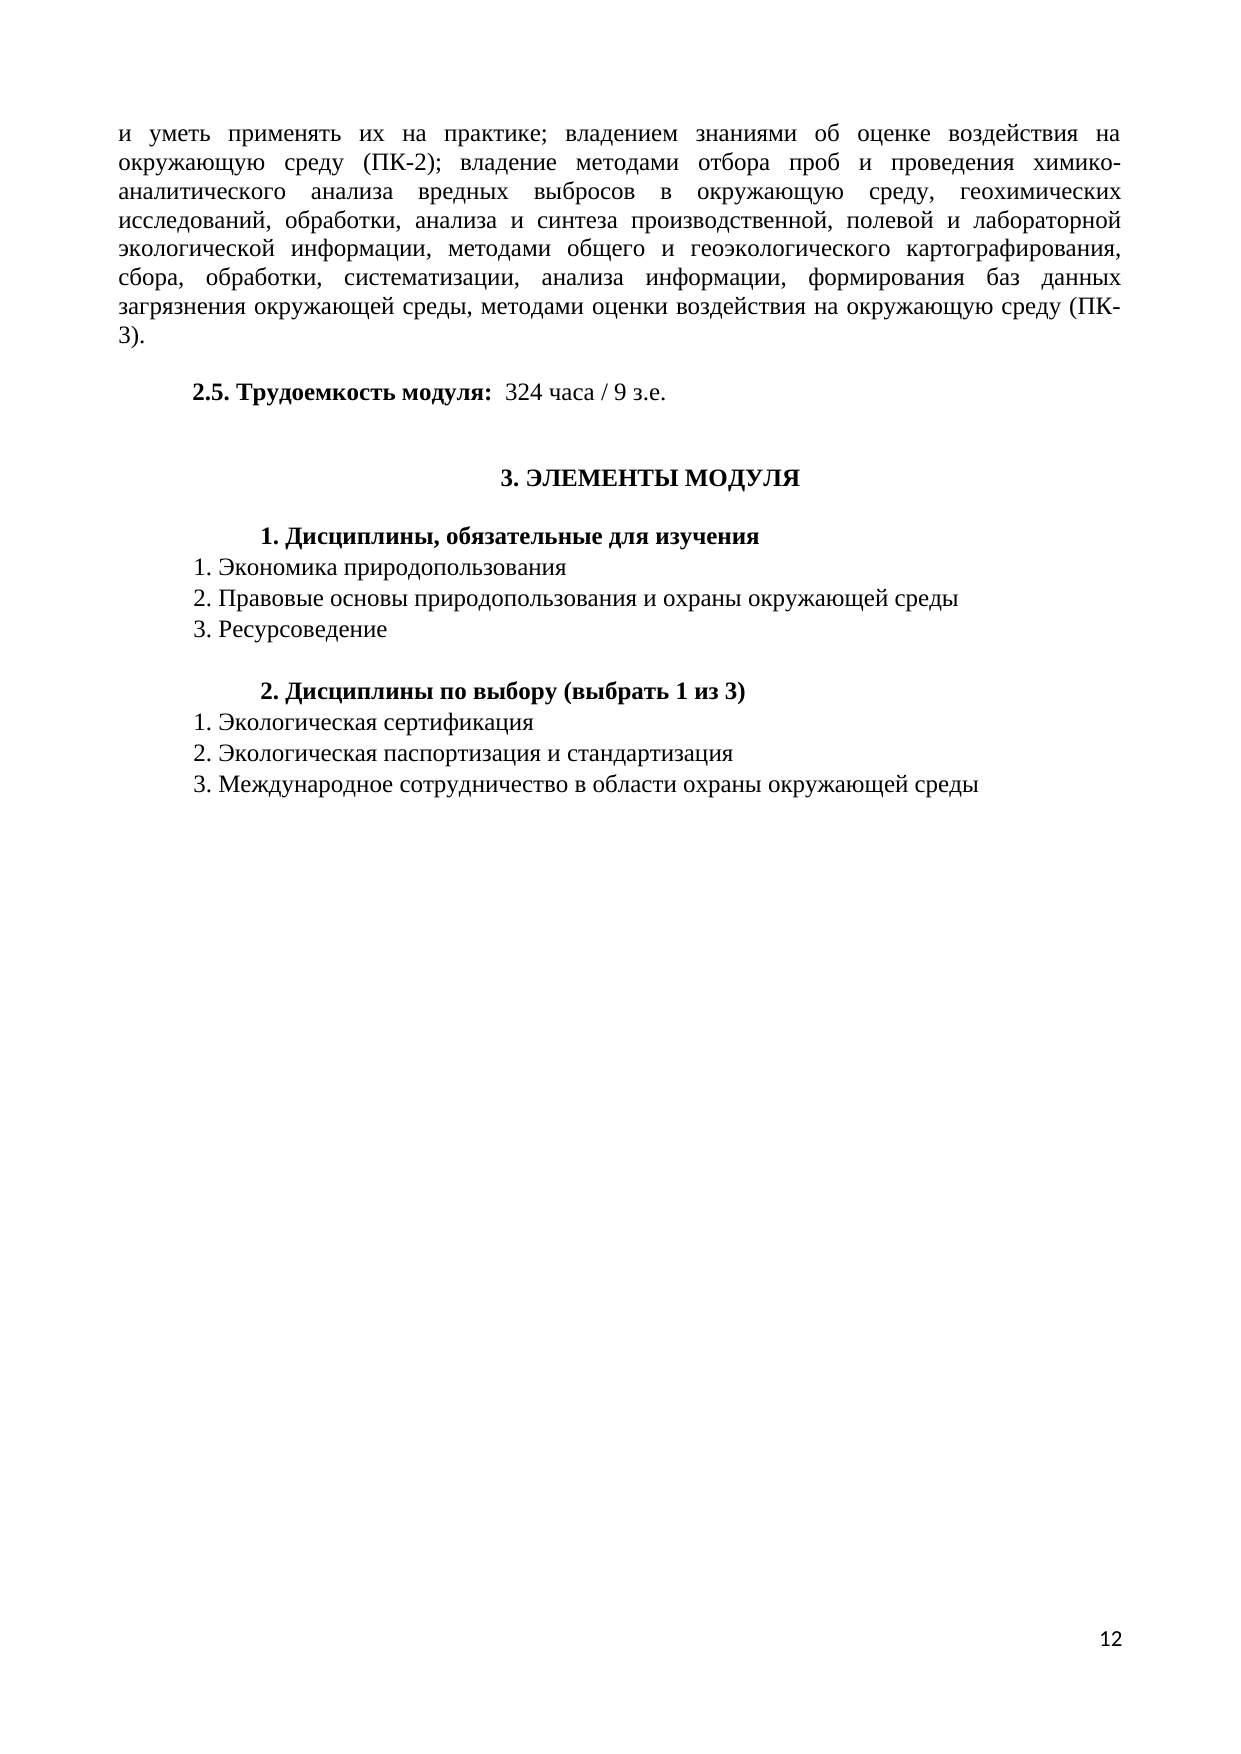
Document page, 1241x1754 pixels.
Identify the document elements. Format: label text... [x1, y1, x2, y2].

list 2. Экологическая паспортизация и стандартизация [193, 738, 1122, 767]
list 3. Международное сотрудничество в области охраны окружающей среды [193, 769, 1122, 798]
list 1. Экономика природопользования [193, 552, 1122, 581]
list 3. Ресурсоведение [193, 614, 1122, 643]
list 2. Правовые основы природопользования и охраны окружающей среды [193, 583, 1122, 612]
text 3. ЭЛЕМЕНТЫ МОДУЛЯ [118, 463, 1108, 492]
text 2.5. Трудоемкость модуля: 324 часа / 9 з.е. [118, 377, 1108, 406]
list 1. Экологическая сертификация [193, 707, 1122, 736]
list 2. Дисциплины по выбору (выбрать 1 из 3) [260, 676, 1122, 705]
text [118, 118, 1122, 348]
list 1. Дисциплины, обязательные для изучения [260, 521, 1122, 550]
